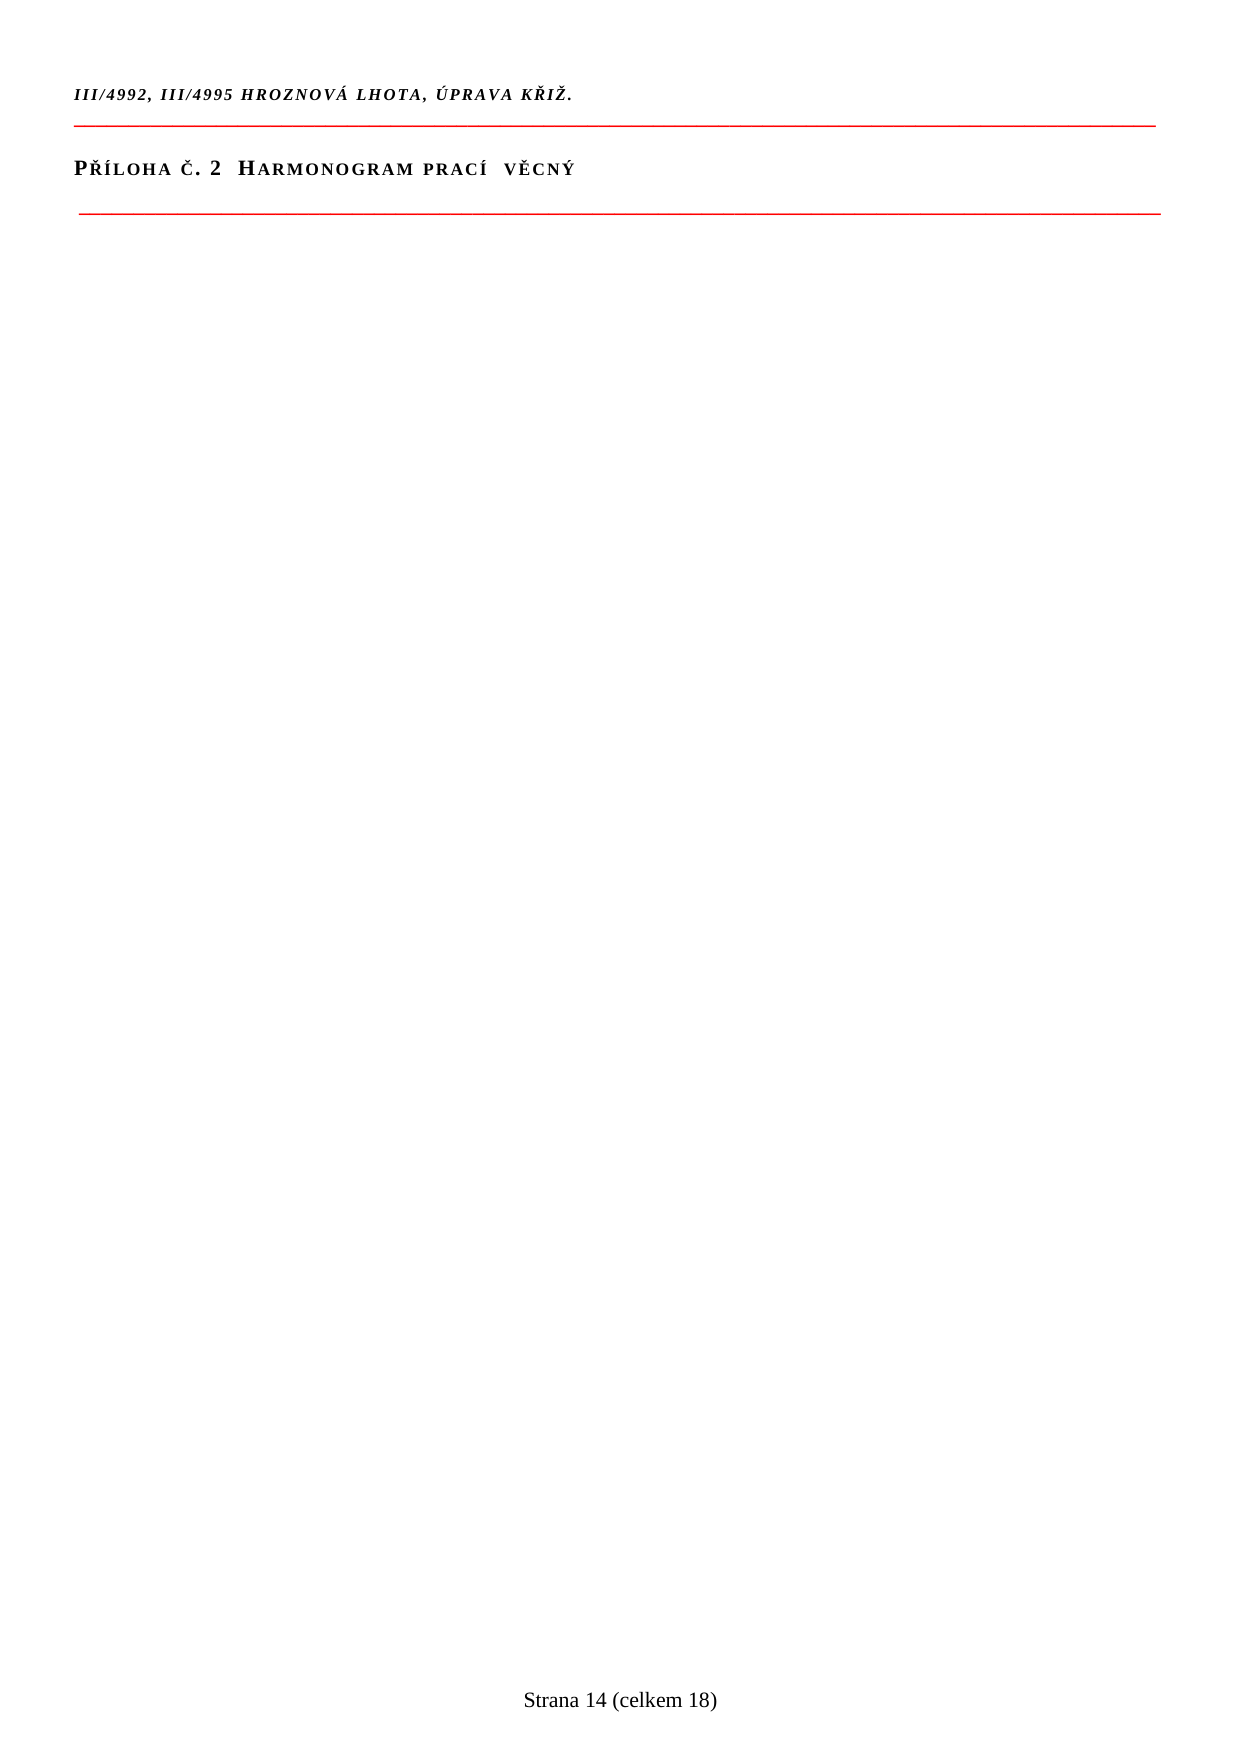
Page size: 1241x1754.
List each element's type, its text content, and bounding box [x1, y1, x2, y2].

text ___________________________________________________________________________________________________ [74, 192, 1167, 217]
text Příloha č. 2 Harmonogram prací věcný [74, 154, 1167, 180]
